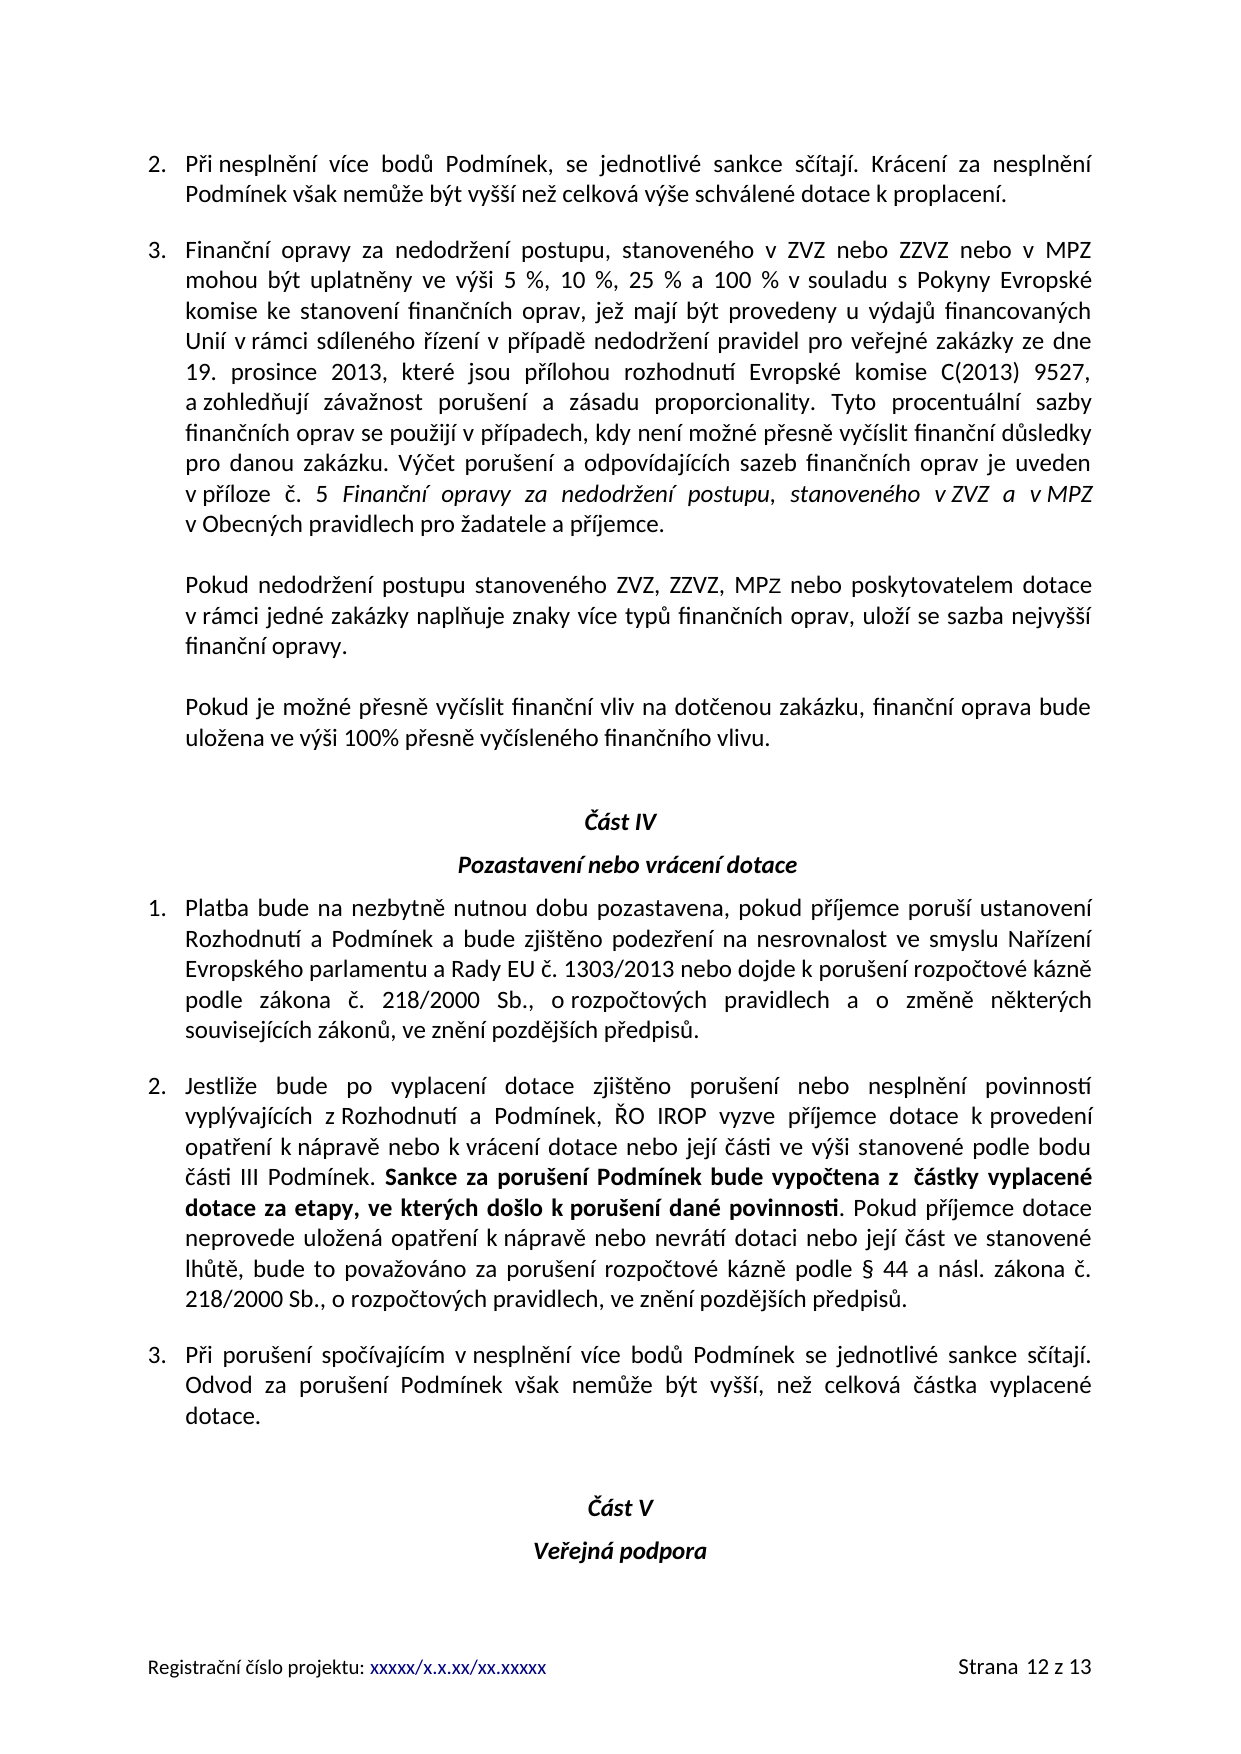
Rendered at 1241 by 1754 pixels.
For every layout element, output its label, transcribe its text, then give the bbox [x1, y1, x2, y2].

text Část V [148, 1492, 1092, 1522]
list Platba bude na nezbytně nutnou dobu pozastavena, pokud příjemce poruší ustanovení Rozhodnutí a Podmínek a bude zjištěno podezření na nesrovnalost ve smyslu Nařízení Evropského parlamentu a Rady EU č. 1303/2013 nebo dojde k porušení rozpočtové kázně podle zákona č. 218/2000 Sb., o rozpočtových pravidlech a o změně některých souvisejících zákonů, ve znění pozdějších předpisů. [148, 892, 1092, 1045]
text Pozastavení nebo vrácení dotace [162, 849, 1092, 880]
text Pokud nedodržení postupu stanoveného ZVZ, ZZVZ, MPZ nebo poskytovatelem dotace v rámci jedné zakázky naplňuje znaky více typů finančních oprav, uloží se sazba nejvyšší finanční opravy. [185, 569, 1092, 661]
list Při porušení spočívajícím v nesplnění více bodů Podmínek se jednotlivé sankce sčítají. Odvod za porušení Podmínek však nemůže být vyšší, než celková částka vyplacené dotace. [148, 1339, 1092, 1431]
list Jestliže bude po vyplacení dotace zjištěno porušení nebo nesplnění povinností vyplývajících z Rozhodnutí a Podmínek, ŘO IROP vyzve příjemce dotace k provedení opatření k nápravě nebo k vrácení dotace nebo její části ve výši stanovené podle bodu části III Podmínek. Sankce za porušení Podmínek bude vypočtena z částky vyplacené dotace za etapy, ve kterých došlo k porušení dané povinnosti. Pokud příjemce dotace neprovede uložená opatření k nápravě nebo nevrátí dotaci nebo její část ve stanovené lhůtě, bude to považováno za porušení rozpočtové kázně podle § 44 a násl. zákona č. 218/2000 Sb., o rozpočtových pravidlech, ve znění pozdějších předpisů. [148, 1070, 1092, 1314]
list Finanční opravy za nedodržení postupu, stanoveného v ZVZ nebo ZZVZ nebo v MPZ mohou být uplatněny ve výši 5 %, 10 %, 25 % a 100 % v souladu s Pokyny Evropské komise ke stanovení finančních oprav, jež mají být provedeny u výdajů financovaných Unií v rámci sdíleného řízení v případě nedodržení pravidel pro veřejné zakázky ze dne 19. prosince 2013, které jsou přílohou rozhodnutí Evropské komise C(2013) 9527, a zohledňují závažnost porušení a zásadu proporcionality. Tyto procentuální sazby finančních oprav se použijí v případech, kdy není možné přesně vyčíslit finanční důsledky pro danou zakázku. Výčet porušení a odpovídajících sazeb finančních oprav je uveden v příloze č. 5 Finanční opravy za nedodržení postupu, stanoveného v ZVZ a v MPZ v Obecných pravidlech pro žadatele a příjemce. [148, 234, 1092, 539]
list Při nesplnění více bodů Podmínek, se jednotlivé sankce sčítají. Krácení za nesplnění Podmínek však nemůže být vyšší než celková výše schválené dotace k proplacení. [148, 148, 1092, 209]
text Pokud je možné přesně vyčíslit finanční vliv na dotčenou zakázku, finanční oprava bude uložena ve výši 100% přesně vyčísleného finančního vlivu. [185, 692, 1092, 753]
text Veřejná podpora [148, 1535, 1092, 1565]
text Část IV [148, 806, 1092, 837]
